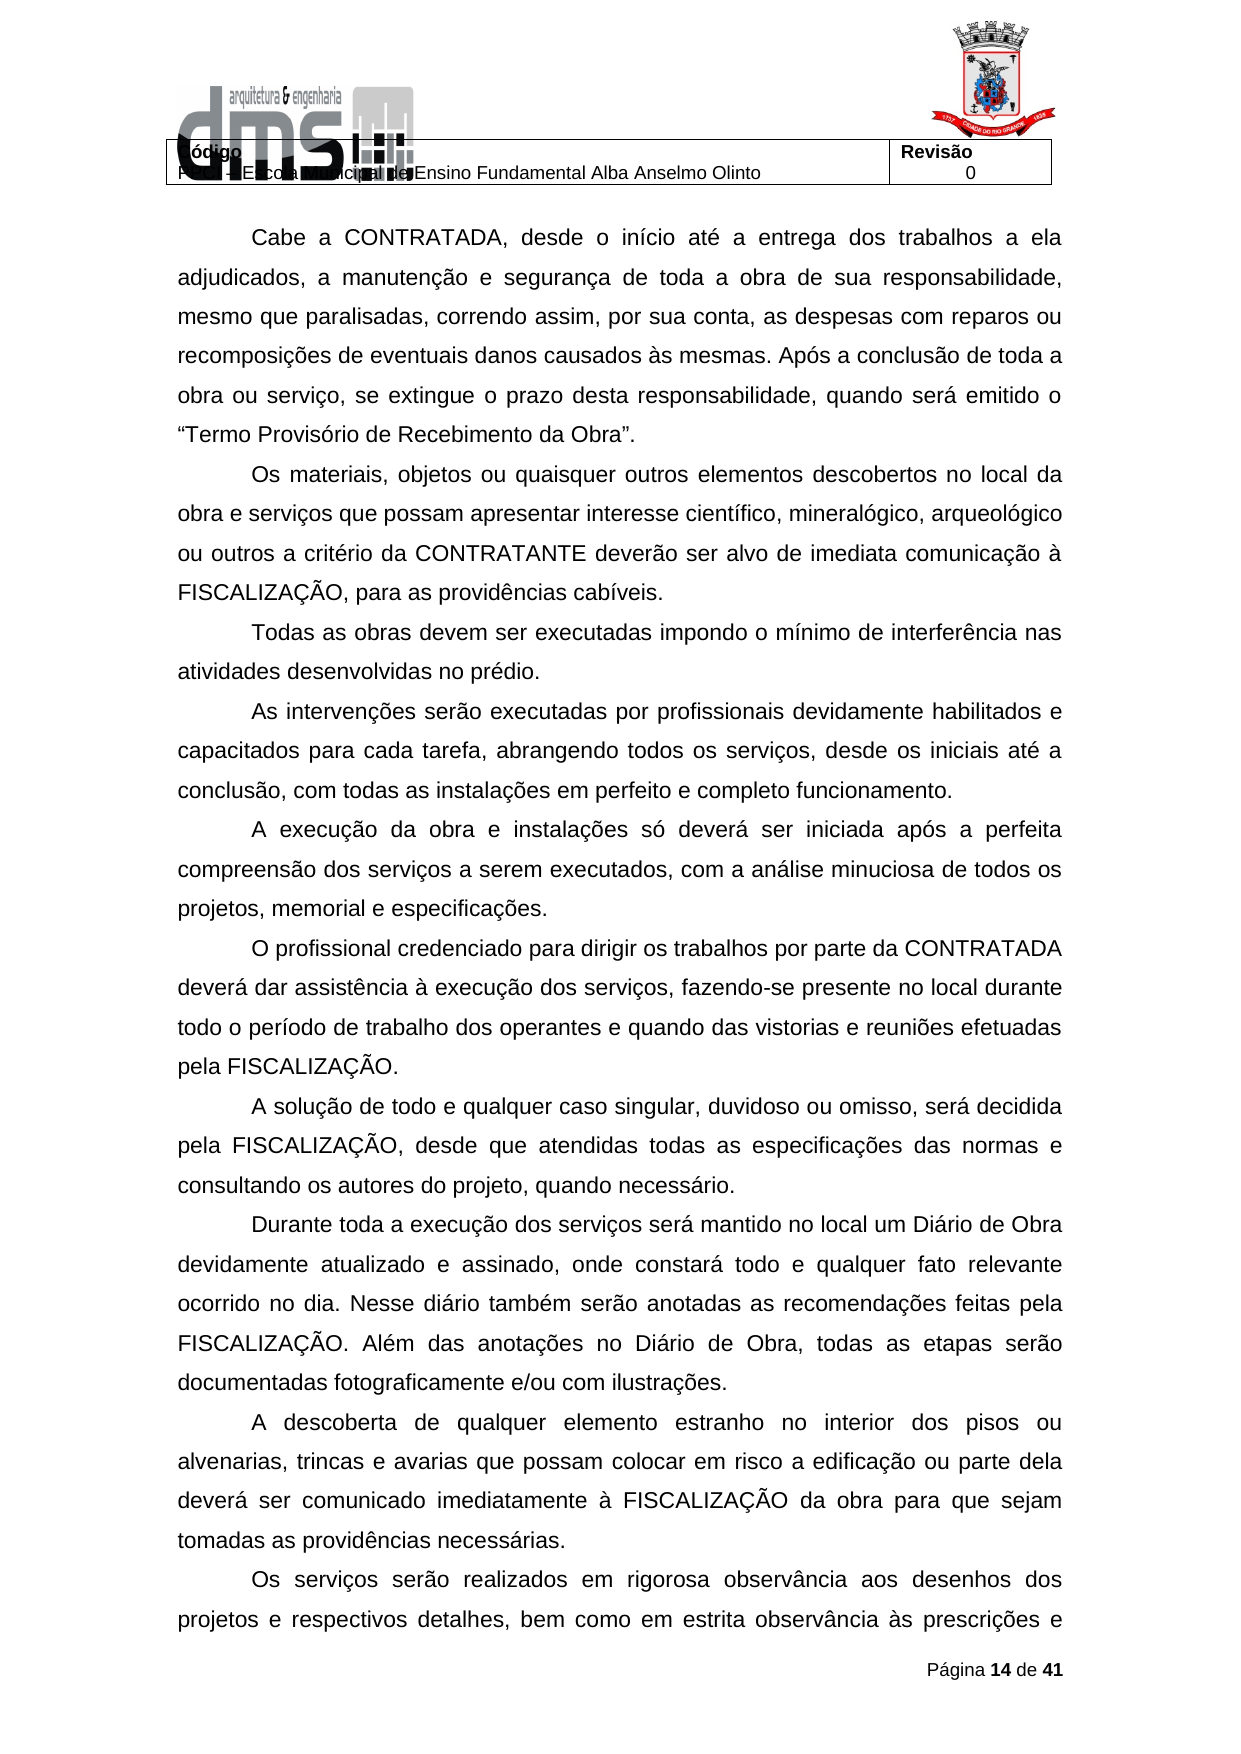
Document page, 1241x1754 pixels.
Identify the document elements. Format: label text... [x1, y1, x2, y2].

text A solução de todo e qualquer caso singular, duvidoso ou omisso, será decidida pela FISCALIZAÇÃO, desde que atendidas todas as especificações das normas e consultando os autores do projeto, quando necessário. [177, 1093, 1063, 1198]
picture [931, 21, 1056, 138]
text Durante toda a execução dos serviços será mantido no local um Diário de Obra devidamente atualizado e assinado, onde constará todo e qualquer fato relevante ocorrido no dia. Nesse diário também serão anotadas as recomendações feitas pela FISCALIZAÇÃO. Além das anotações no Diário de Obra, todas as etapas serão documentadas fotograficamente e/ou com ilustrações. [177, 1211, 1063, 1395]
text Todas as obras devem ser executadas impondo o mínimo de interferência nas atividades desenvolvidas no prédio. [177, 619, 1063, 685]
text O profissional credenciado para dirigir os trabalhos por parte da CONTRATADA deverá dar assistência à execução dos serviços, fazendo-se presente no local durante todo o período de trabalho dos operantes e quando das vistorias e reuniões efetuadas pela FISCALIZAÇÃO. [177, 935, 1063, 1079]
text Os materiais, objetos ou quaisquer outros elementos descobertos no local da obra e serviços que possam apresentar interesse científico, mineralógico, arqueológico ou outros a critério da CONTRATANTE deverão ser alvo de imediata comunicação à FISCALIZAÇÃO, para as providências cabíveis. [177, 461, 1063, 606]
text As intervenções serão executadas por profissionais devidamente habilitados e capacitados para cada tarefa, abrangendo todos os serviços, desde os iniciais até a conclusão, com todas as instalações em perfeito e completo funcionamento. [177, 698, 1063, 803]
text Cabe a CONTRATADA, desde o início até a entrega dos trabalhos a ela adjudicados, a manutenção e segurança de toda a obra de sua responsabilidade, mesmo que paralisadas, correndo assim, por sua conta, as despesas com reparos ou recomposições de eventuais danos causados às mesmas. Após a conclusão de toda a obra ou serviço, se extingue o prazo desta responsabilidade, quando será emitido o “Termo Provisório de Recebimento da Obra”. [177, 224, 1063, 448]
picture [177, 86, 414, 139]
text A execução da obra e instalações só deverá ser iniciada após a perfeita compreensão dos serviços a serem executados, com a análise minuciosa de todos os projetos, memorial e especificações. [177, 816, 1063, 922]
picture [177, 140, 414, 181]
text A descoberta de qualquer elemento estranho no interior dos pisos ou alvenarias, trincas e avarias que possam colocar em risco a edificação ou parte dela deverá ser comunicado imediatamente à FISCALIZAÇÃO da obra para que sejam tomadas as providências necessárias. [177, 1408, 1063, 1553]
